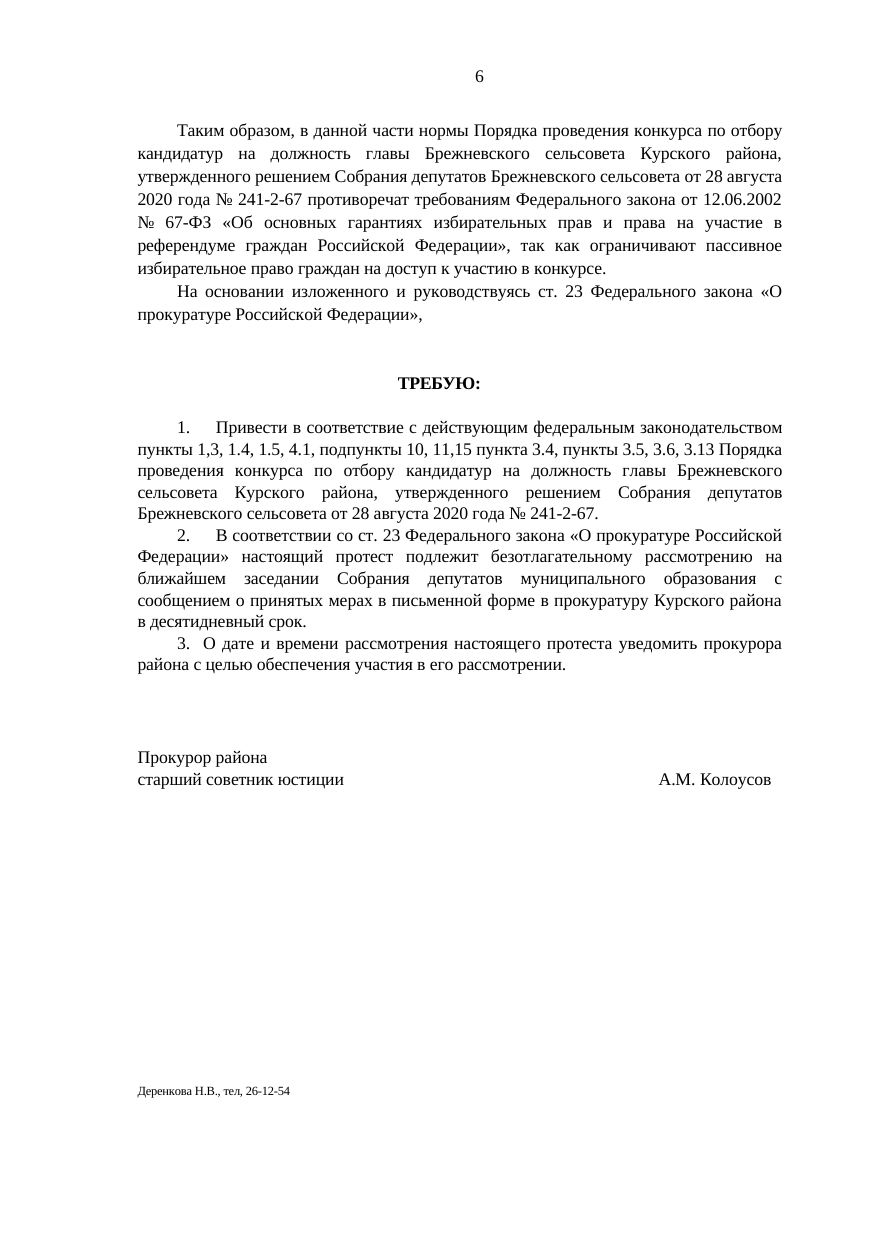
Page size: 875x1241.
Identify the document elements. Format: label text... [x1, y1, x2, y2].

list Привести в соответствие с действующим федеральным законодательством пункты 1,3, 1.4, 1.5, 4.1, подпункты 10, 11,15 пункта 3.4, пункты 3.5, 3.6, 3.13 Порядка проведения конкурса по отбору кандидатур на должность главы Брежневского сельсовета Курского района, утвержденного решением Собрания депутатов Брежневского сельсовета от 28 августа 2020 года № 241-2-67. [137, 416, 783, 524]
text Таким образом, в данной части нормы Порядка проведения конкурса по отбору кандидатур на должность главы Брежневского сельсовета Курского района, утвержденного решением Собрания депутатов Брежневского сельсовета от 28 августа 2020 года № 241-2-67 противоречат требованиям Федерального закона от 12.06.2002 № 67-ФЗ «Об основных гарантиях избирательных прав и права на участие в референдуме граждан Российской Федерации», так как ограничивают пассивное избирательное право граждан на доступ к участию в конкурсе. [137, 118, 783, 279]
text ТРЕБУЮ: [398, 375, 481, 393]
list О дате и времени рассмотрения настоящего протеста уведомить прокурора района с целью обеспечения участия в его рассмотрении. [137, 632, 783, 675]
text На основании изложенного и руководствуясь ст. 23 Федерального закона «О прокуратуре Российской Федерации», [137, 279, 783, 325]
list В соответствии со ст. 23 Федерального закона «О прокуратуре Российской Федерации» настоящий протест подлежит безотлагательному рассмотрению на ближайшем заседании Собрания депутатов муниципального образования с сообщением о принятых мерах в письменной форме в прокуратуру Курского района в десятидневный срок. [137, 524, 783, 632]
text Деренкова Н.В., тел, 26-12-54 [137, 1085, 290, 1098]
text Прокурор района старший советник юстиции [137, 747, 518, 790]
text A.M. Колоусов [658, 771, 772, 789]
